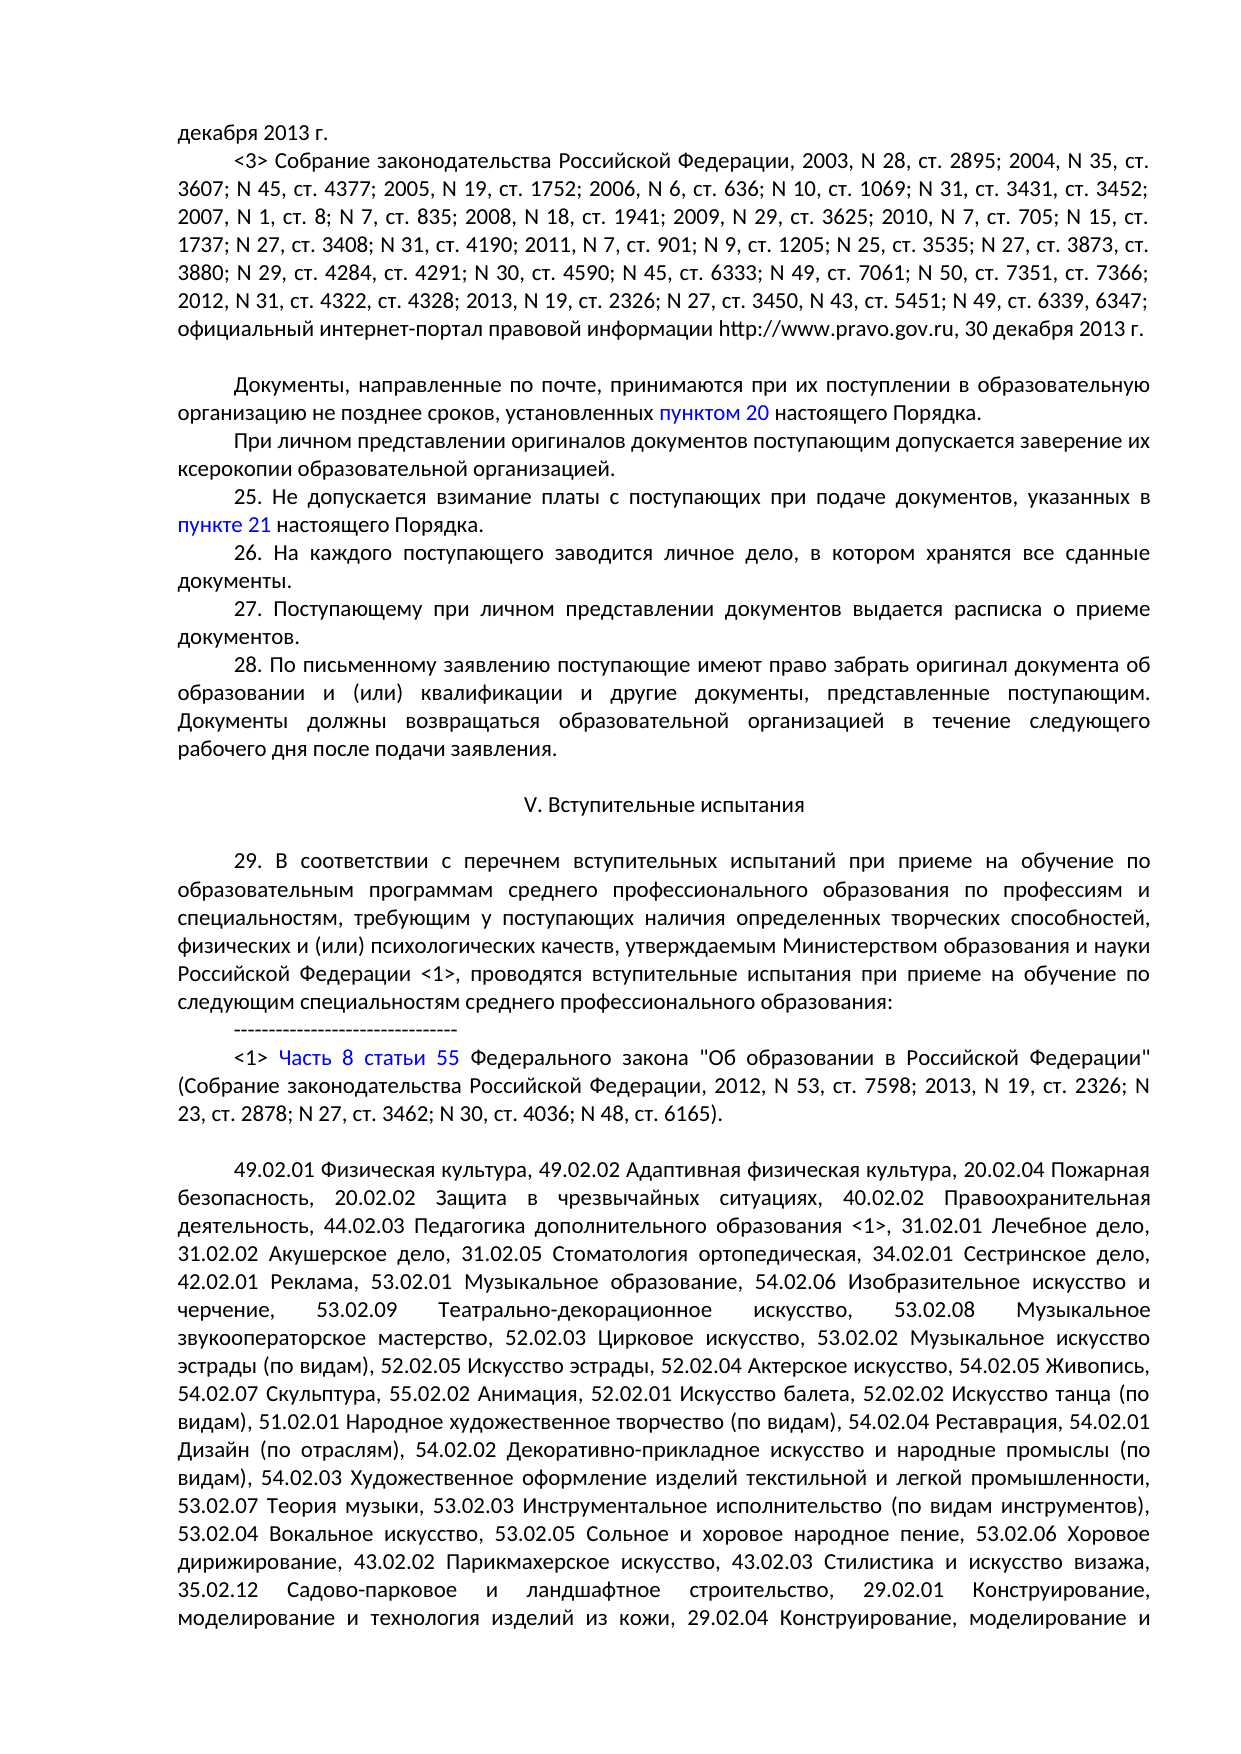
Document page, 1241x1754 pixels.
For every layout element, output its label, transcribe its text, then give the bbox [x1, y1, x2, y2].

text При личном представлении оригиналов документов поступающим допускается заверение их ксерокопии образовательной организацией. [177, 426, 1152, 482]
text <3> Собрание законодательства Российской Федерации, 2003, N 28, ст. 2895; 2004, N 35, ст. 3607; N 45, ст. 4377; 2005, N 19, ст. 1752; 2006, N 6, ст. 636; N 10, ст. 1069; N 31, ст. 3431, ст. 3452; 2007, N 1, ст. 8; N 7, ст. 835; 2008, N 18, ст. 1941; 2009, N 29, ст. 3625; 2010, N 7, ст. 705; N 15, ст. 1737; N 27, ст. 3408; N 31, ст. 4190; 2011, N 7, ст. 901; N 9, ст. 1205; N 25, ст. 3535; N 27, ст. 3873, ст. 3880; N 29, ст. 4284, ст. 4291; N 30, ст. 4590; N 45, ст. 6333; N 49, ст. 7061; N 50, ст. 7351, ст. 7366; 2012, N 31, ст. 4322, ст. 4328; 2013, N 19, ст. 2326; N 27, ст. 3450, N 43, ст. 5451; N 49, ст. 6339, 6347; официальный интернет-портал правовой информации http://www.pravo.gov.ru, 30 декабря 2013 г. [177, 146, 1152, 342]
text Документы, направленные по почте, принимаются при их поступлении в образовательную организацию не позднее сроков, установленных пунктом 20 настоящего Порядка. [177, 370, 1152, 426]
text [177, 118, 1152, 146]
text 25. Не допускается взимание платы с поступающих при подаче документов, указанных в пункте 21 настоящего Порядка. [177, 482, 1152, 538]
text 28. По письменному заявлению поступающие имеют право забрать оригинал документа об образовании и (или) квалификации и другие документы, представленные поступающим. Документы должны возвращаться образовательной организацией в течение следующего рабочего дня после подачи заявления. [177, 651, 1152, 763]
text 29. В соответствии с перечнем вступительных испытаний при приеме на обучение по образовательным программам среднего профессионального образования по профессиям и специальностям, требующим у поступающих наличия определенных творческих способностей, физических и (или) психологических качеств, утверждаемым Министерством образования и науки Российской Федерации <1>, проводятся вступительные испытания при приеме на обучение по следующим специальностям среднего профессионального образования: [177, 847, 1152, 1015]
text 27. Поступающему при личном представлении документов выдается расписка о приеме документов. [177, 594, 1152, 651]
text V. Вступительные испытания [177, 791, 1152, 819]
text -------------------------------- [177, 1015, 1152, 1043]
text <1> Часть 8 статьи 55 Федерального закона "Об образовании в Российской Федерации" (Собрание законодательства Российской Федерации, 2012, N 53, ст. 7598; 2013, N 19, ст. 2326; N 23, ст. 2878; N 27, ст. 3462; N 30, ст. 4036; N 48, ст. 6165). [177, 1043, 1152, 1127]
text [177, 1155, 1152, 1631]
text 26. На каждого поступающего заводится личное дело, в котором хранятся все сданные документы. [177, 538, 1152, 594]
